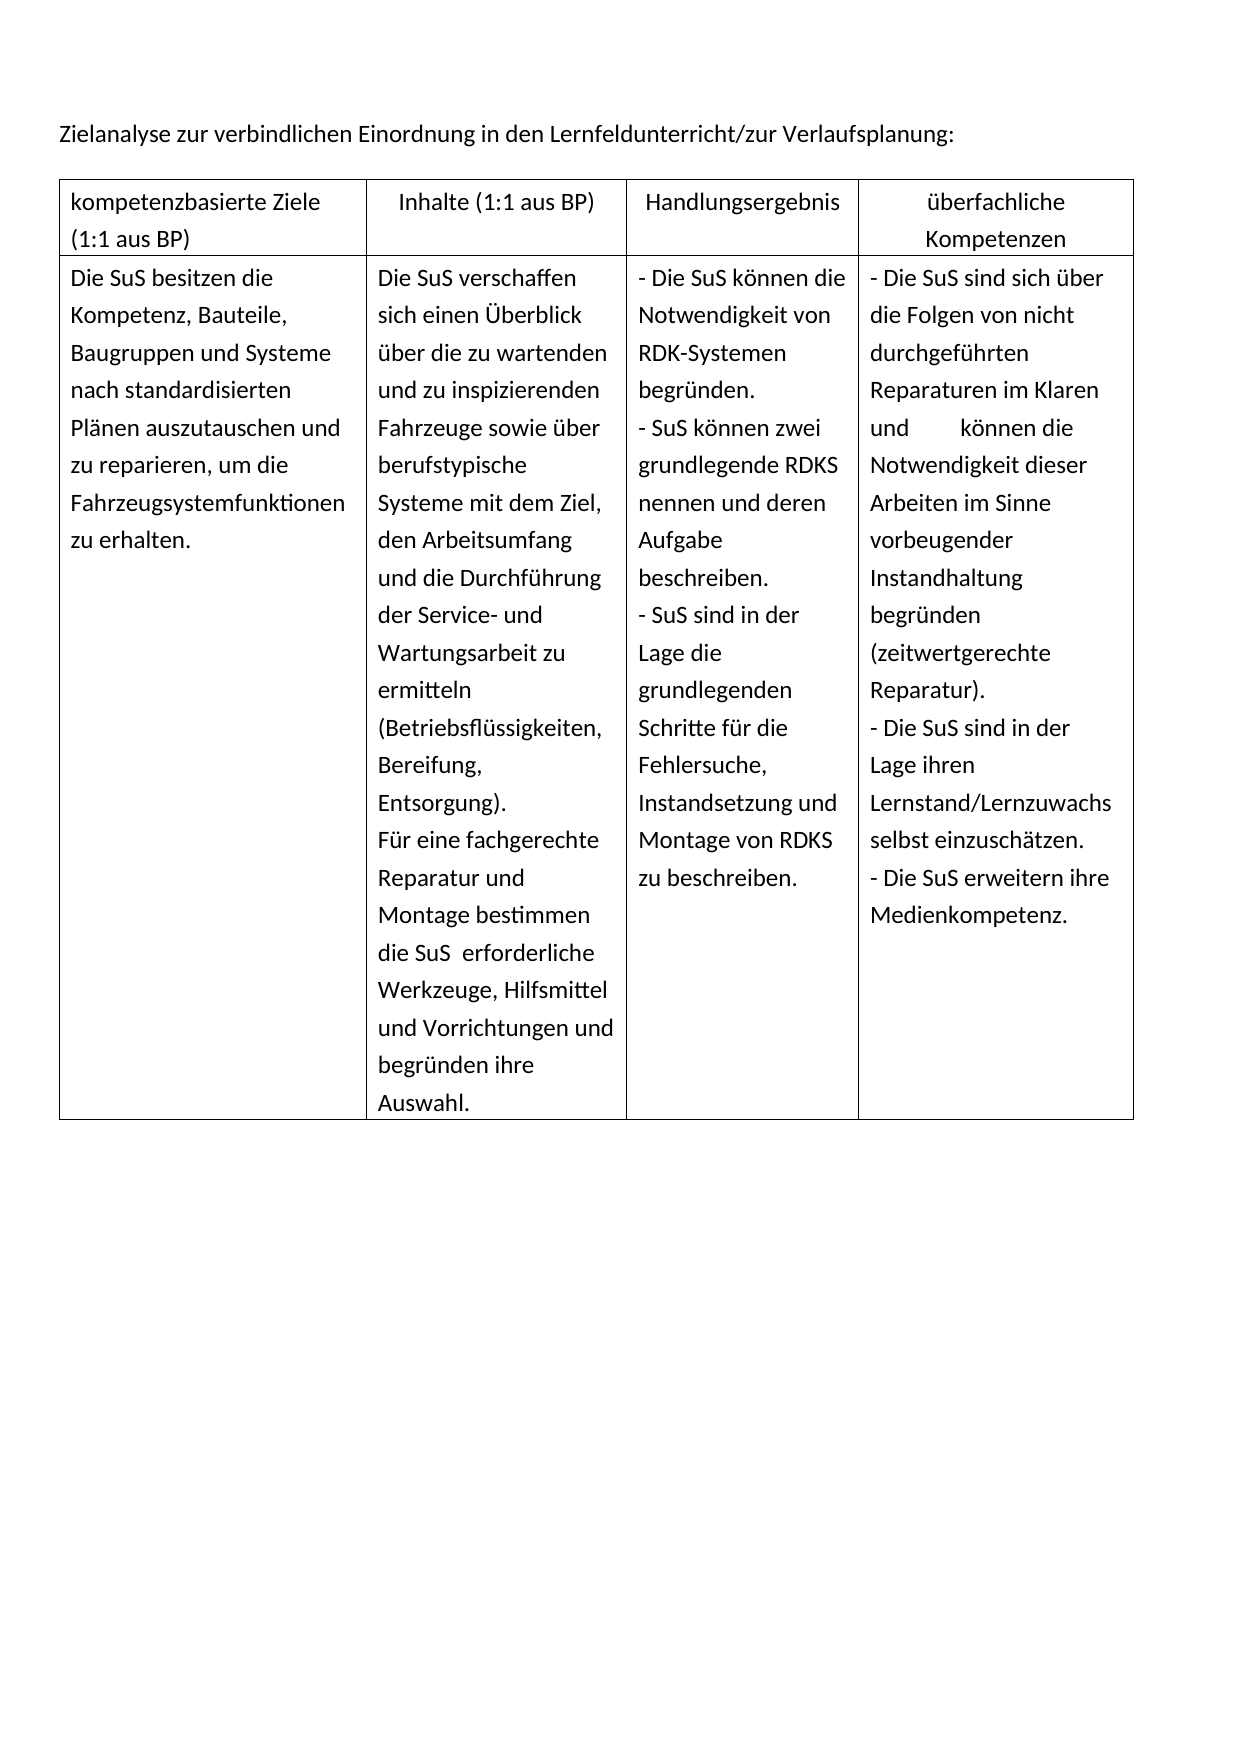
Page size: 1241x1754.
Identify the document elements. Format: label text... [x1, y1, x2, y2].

table_header überfachliche Kompetenzen [859, 180, 1133, 255]
table_cell Die SuS besitzen die Kompetenz, Bauteile, Baugruppen und Systeme nach standardisierten Plänen auszutauschen und zu reparieren, um die Fahrzeugsystemfunktionen zu erhalten. [60, 256, 366, 1119]
table_header Inhalte (1:1 aus BP) [367, 180, 626, 255]
table_header Handlungsergebnis [627, 180, 858, 255]
table_cell - Die SuS können die Notwendigkeit von RDK-Systemen begründen. - SuS können zwei grundlegende RDKS nennen und deren Aufgabe beschreiben. - SuS sind in der Lage die grundlegenden Schritte für die Fehlersuche, Instandsetzung und Montage von RDKS zu beschreiben. [627, 256, 858, 1119]
table_header kompetenzbasierte Ziele (1:1 aus BP) [60, 180, 366, 255]
text Zielanalyse zur verbindlichen Einordnung in den Lernfeldunterricht/zur Verlaufsplanung: [59, 118, 1122, 149]
table_cell - Die SuS sind sich über die Folgen von nicht durchgeführten Reparaturen im Klaren und können die Notwendigkeit dieser Arbeiten im Sinne vorbeugender Instandhaltung begründen (zeitwertgerechte Reparatur). - Die SuS sind in der Lage ihren Lernstand/Lernzuwachs selbst einzuschätzen. - Die SuS erweitern ihre Medienkompetenz. [859, 256, 1133, 1119]
table_cell Die SuS verschaffen sich einen Überblick über die zu wartenden und zu inspizierenden Fahrzeuge sowie über berufstypische Systeme mit dem Ziel, den Arbeitsumfang und die Durchführung der Service- und Wartungsarbeit zu ermitteln (Betriebsflüssigkeiten, Bereifung, Entsorgung). Für eine fachgerechte Reparatur und Montage bestimmen die SuS erforderliche Werkzeuge, Hilfsmittel und Vorrichtungen und begründen ihre Auswahl. [367, 256, 626, 1119]
